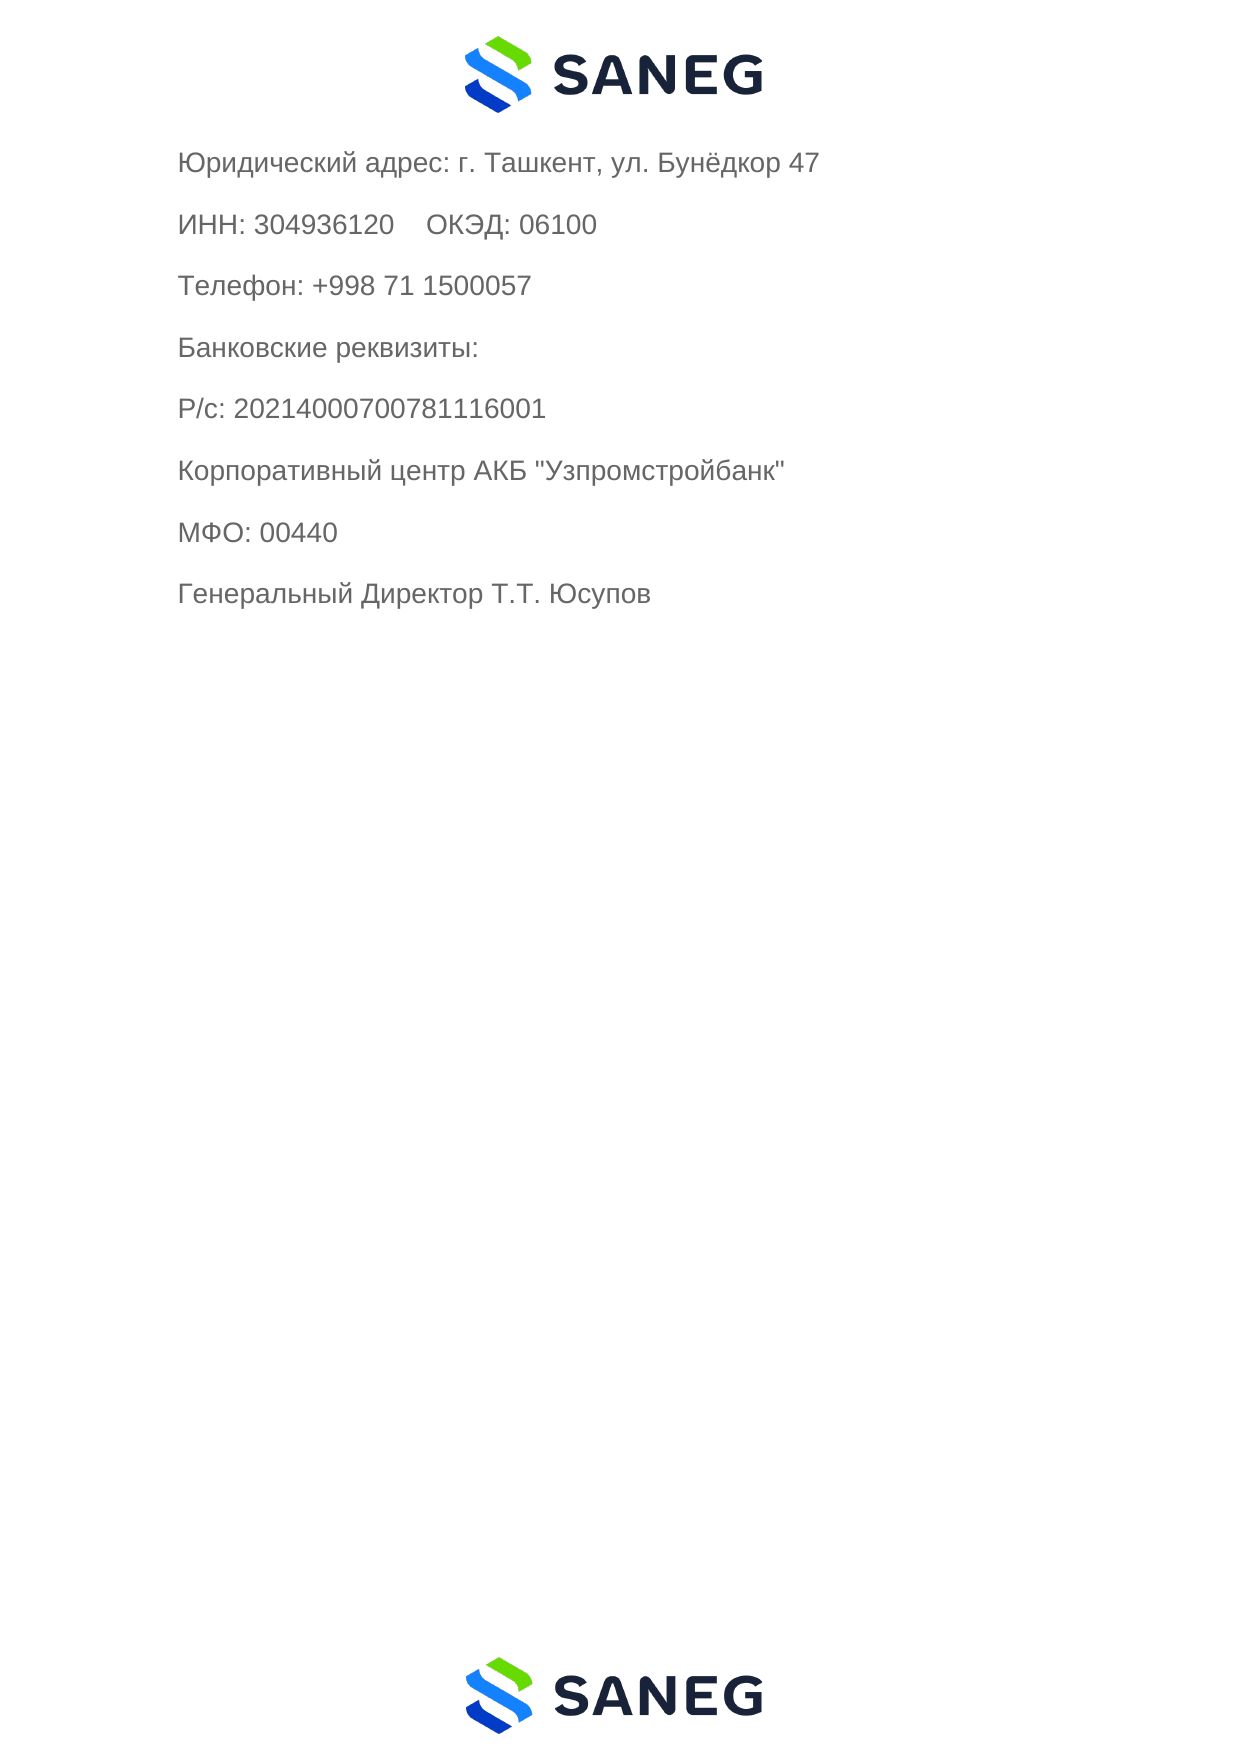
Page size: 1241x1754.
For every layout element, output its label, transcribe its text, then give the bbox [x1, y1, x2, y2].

text Телефон: +998 71 1500057 [177, 269, 1152, 302]
text Юридический адрес: г. Ташкент, ул. Бунёдкор 47 [177, 146, 1152, 178]
picture [464, 36, 763, 113]
text МФО: 00440 [177, 516, 1152, 548]
text Р/с: 20214000700781116001 [177, 392, 1152, 425]
text Банковские реквизиты: [177, 331, 1152, 363]
text Генеральный Директор Т.Т. Юсупов [177, 577, 1152, 609]
text ИНН: 304936120 ОКЭД: 06100 [177, 208, 1152, 240]
picture [465, 1657, 763, 1734]
text Корпоративный центр АКБ "Узпромстройбанк" [177, 454, 1152, 486]
